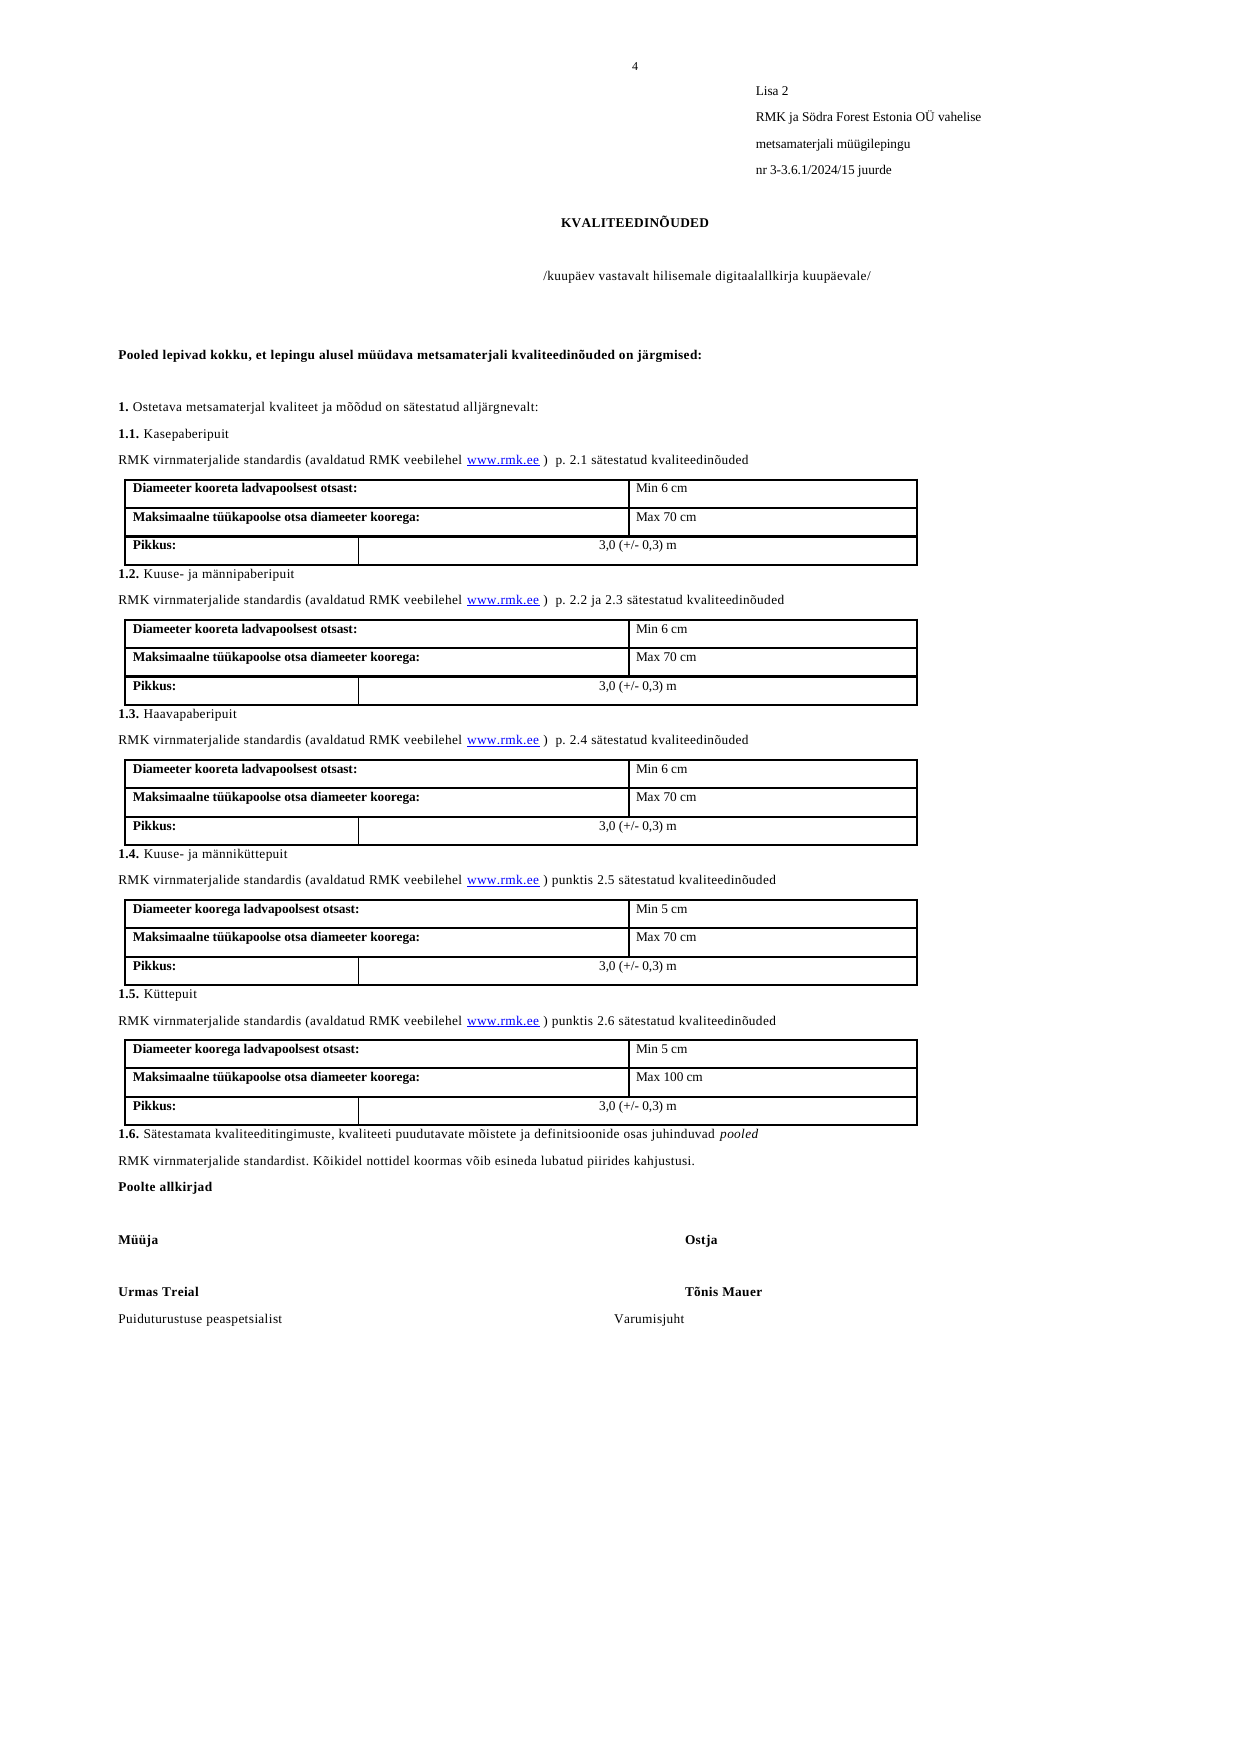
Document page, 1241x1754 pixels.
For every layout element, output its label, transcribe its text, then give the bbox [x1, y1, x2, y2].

table_cell Max 70 cm [630, 929, 916, 956]
text Poolte allkirjad [118, 1179, 1152, 1205]
table_cell Pikkus: [126, 818, 358, 844]
table_header Min 5 cm [630, 1041, 916, 1067]
text 1.2. Kuuse- ja männipaberipuit [118, 566, 1152, 592]
table_cell 3,0 (+/- 0,3) m [359, 538, 916, 564]
text Urmas Treial Tõnis Mauer [118, 1284, 1152, 1311]
table_header Diameeter kooreta ladvapoolsest otsast: [126, 481, 628, 507]
text RMK virnmaterjalide standardis (avaldatud RMK veebilehel www.rmk.ee ) punktis 2.6 sätestatud kvaliteedinõuded [118, 1012, 1152, 1039]
table_cell Maksimaalne tüükapoolse otsa diameeter koorega: [126, 649, 628, 675]
text Lisa 2 [685, 83, 1152, 109]
text 1. Ostetava metsamaterjal kvaliteet ja mõõdud on sätestatud alljärgnevalt: [118, 399, 1152, 426]
text Puiduturustuse peaspetsialist Varumisjuht [118, 1311, 1152, 1337]
table_cell Max 70 cm [630, 509, 916, 535]
text RMK virnmaterjalide standardis (avaldatud RMK veebilehel www.rmk.ee ) p. 2.4 sätestatud kvaliteedinõuded [118, 732, 1152, 759]
table_header Min 6 cm [630, 761, 916, 787]
table_cell 3,0 (+/- 0,3) m [359, 678, 916, 704]
table_cell Maksimaalne tüükapoolse otsa diameeter koorega: [126, 509, 628, 535]
text RMK virnmaterjalide standardist. Kõikidel nottidel koormas võib esineda lubatud piirides kahjustusi. [118, 1153, 1152, 1179]
table_cell Maksimaalne tüükapoolse otsa diameeter koorega: [126, 789, 628, 816]
text metsamaterjali müügilepingu [685, 136, 1152, 162]
table_header Diameeter koorega ladvapoolsest otsast: [126, 901, 628, 927]
table_header Min 6 cm [630, 621, 916, 647]
text RMK virnmaterjalide standardis (avaldatud RMK veebilehel www.rmk.ee ) p. 2.1 sätestatud kvaliteedinõuded [118, 452, 1152, 478]
text RMK ja Södra Forest Estonia OÜ vahelise [685, 109, 1152, 136]
text 1.4. Kuuse- ja männiküttepuit [118, 846, 1152, 872]
table_header Diameeter kooreta ladvapoolsest otsast: [126, 761, 628, 787]
text RMK virnmaterjalide standardis (avaldatud RMK veebilehel www.rmk.ee ) p. 2.2 ja 2.3 sätestatud kvaliteedinõuded [118, 592, 1152, 618]
table_cell Max 70 cm [630, 649, 916, 675]
text 1.5. Küttepuit [118, 986, 1152, 1012]
table_cell Pikkus: [126, 958, 358, 984]
table_cell Max 70 cm [630, 789, 916, 816]
table_cell Pikkus: [126, 678, 358, 704]
table_cell 3,0 (+/- 0,3) m [359, 1098, 916, 1124]
table_cell 3,0 (+/- 0,3) m [359, 958, 916, 984]
table_header Diameeter kooreta ladvapoolsest otsast: [126, 621, 628, 647]
table_cell Pikkus: [126, 1098, 358, 1124]
text 1.1. Kasepaberipuit [118, 426, 1152, 452]
table_cell Maksimaalne tüükapoolse otsa diameeter koorega: [126, 929, 628, 956]
table_header Min 6 cm [630, 481, 916, 507]
text Pooled lepivad kokku, et lepingu alusel müüdava metsamaterjali kvaliteedinõuded on järgmised: [118, 347, 1152, 373]
table_cell 3,0 (+/- 0,3) m [359, 818, 916, 844]
table_cell Max 100 cm [630, 1069, 916, 1096]
text Müüja Ostja [118, 1232, 1152, 1258]
table_header Diameeter koorega ladvapoolsest otsast: [126, 1041, 628, 1067]
text 1.6. Sätestamata kvaliteeditingimuste, kvaliteeti puudutavate mõistete ja definitsioonide osas juhinduvad pooled [118, 1126, 1152, 1153]
text KVALITEEDINÕUDED [118, 215, 1152, 241]
table_cell Maksimaalne tüükapoolse otsa diameeter koorega: [126, 1069, 628, 1096]
text nr 3-3.6.1/2024/15 juurde [685, 162, 1152, 188]
text /kuupäev vastavalt hilisemale digitaalallkirja kuupäevale/ [543, 268, 1152, 294]
table_cell Pikkus: [126, 538, 358, 564]
text RMK virnmaterjalide standardis (avaldatud RMK veebilehel www.rmk.ee ) punktis 2.5 sätestatud kvaliteedinõuded [118, 872, 1152, 899]
text 1.3. Haavapaberipuit [118, 706, 1152, 732]
table_header Min 5 cm [630, 901, 916, 927]
